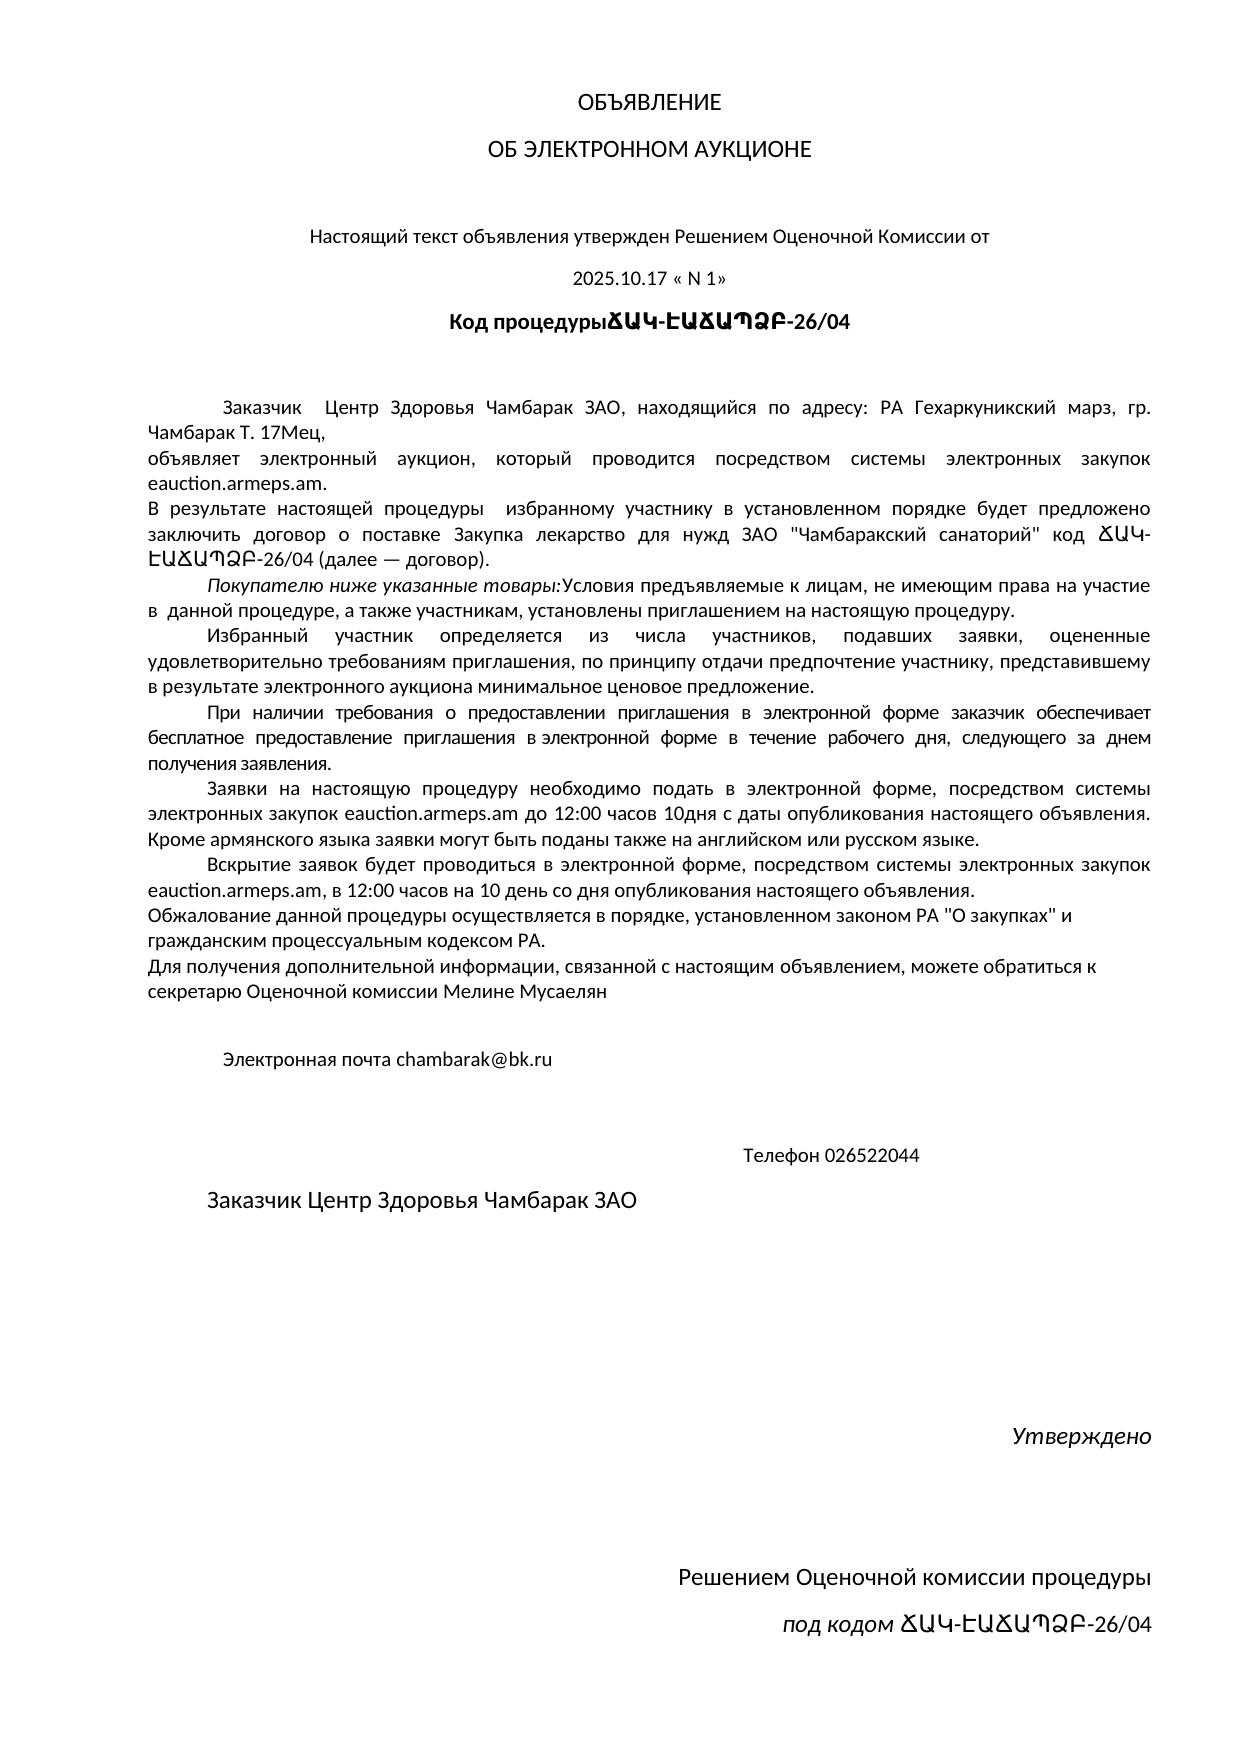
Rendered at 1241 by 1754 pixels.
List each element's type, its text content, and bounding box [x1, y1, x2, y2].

text Избранный участник определяется из числа участников, подавших заявки, оцененные удовлетворительно требованиям приглашения, по принципу отдачи предпочтение участнику, представившему в результате электронного аукциона минимальное ценовое предложение. [148, 623, 1152, 699]
text объявляет электронный аукцион, который проводится посредством системы электронных закупок eauction.armeps.am. [148, 445, 1152, 496]
text Телефон 026522044 [325, 1088, 1152, 1167]
text В результате настоящей процедуры избранному участнику в установленном порядке будет предложено заключить договор о поставке Закупка лекарство для нужд ЗАО "Чамбаракский санаторий" код ՃԱԿ-ԷԱՃԱՊՁԲ-26/04 (далее — договор). [148, 496, 1152, 572]
text Вскрытие заявок будет проводиться в электронной форме, посредством системы электронных закупок eauction.armeps.am, в 12:00 часов на 10 день со дня опубликования настоящего объявления. [148, 851, 1152, 902]
text Утверждено [148, 1420, 1152, 1450]
text Покупателю ниже указанные товары:Условия предъявляемые к лицам, не имеющим права на участие в данной процедуре, а также участникам, установлены приглашением на настоящую процедуру. [148, 572, 1152, 623]
text При наличии требования о предоставлении приглашения в электронной форме заказчик обеспечивает бесплатное предоставление приглашения в электронной форме в течение рабочего дня, следующего за днем получения заявления. [148, 699, 1152, 775]
text Заявки на настоящую процедуру необходимо подать в электронной форме, посредством системы электронных закупок eauction.armeps.am до 12:00 часов 10дня с даты опубликования настоящего объявления. Кроме армянского языка заявки могут быть поданы также на английском или русском языке. [148, 775, 1152, 851]
text Заказчик Центр Здоровья Чамбарак ЗАО [148, 1184, 1152, 1214]
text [148, 1609, 1152, 1639]
text Обжалование данной процедуры осуществляется в порядке, установленном законом РА "О закупках" и гражданским процессуальным кодексом РА. [148, 902, 1152, 953]
text ОБЪЯВЛЕНИЕ [148, 86, 1152, 117]
text Решением Оценочной комиссии процедуры [148, 1561, 1152, 1592]
text Для получения дополнительной информации, связанной с настоящим объявлением, можете обратиться к секретарю Оценочной комиссии Мелине Мусаелян [148, 953, 1152, 1004]
text Код процедурыՃԱԿ-ԷԱՃԱՊՁԲ-26/04 [148, 307, 1152, 335]
text Настоящий текст объявления утвержден Решением Оценочной Комиссии от [148, 223, 1152, 248]
text Заказчик Центр Здоровья Чамбарак ЗАО, находящийся по адресу: РА Гехаркуникский марз, гр. Чамбарак Т. 17Мец, [148, 394, 1152, 445]
text ОБ ЭЛЕКТРОННОМ АУКЦИОНЕ [148, 134, 1152, 164]
text Электронная почта chambarak@bk.ru [148, 1046, 1152, 1071]
text 2025.10.17 « N 1» [148, 265, 1152, 290]
